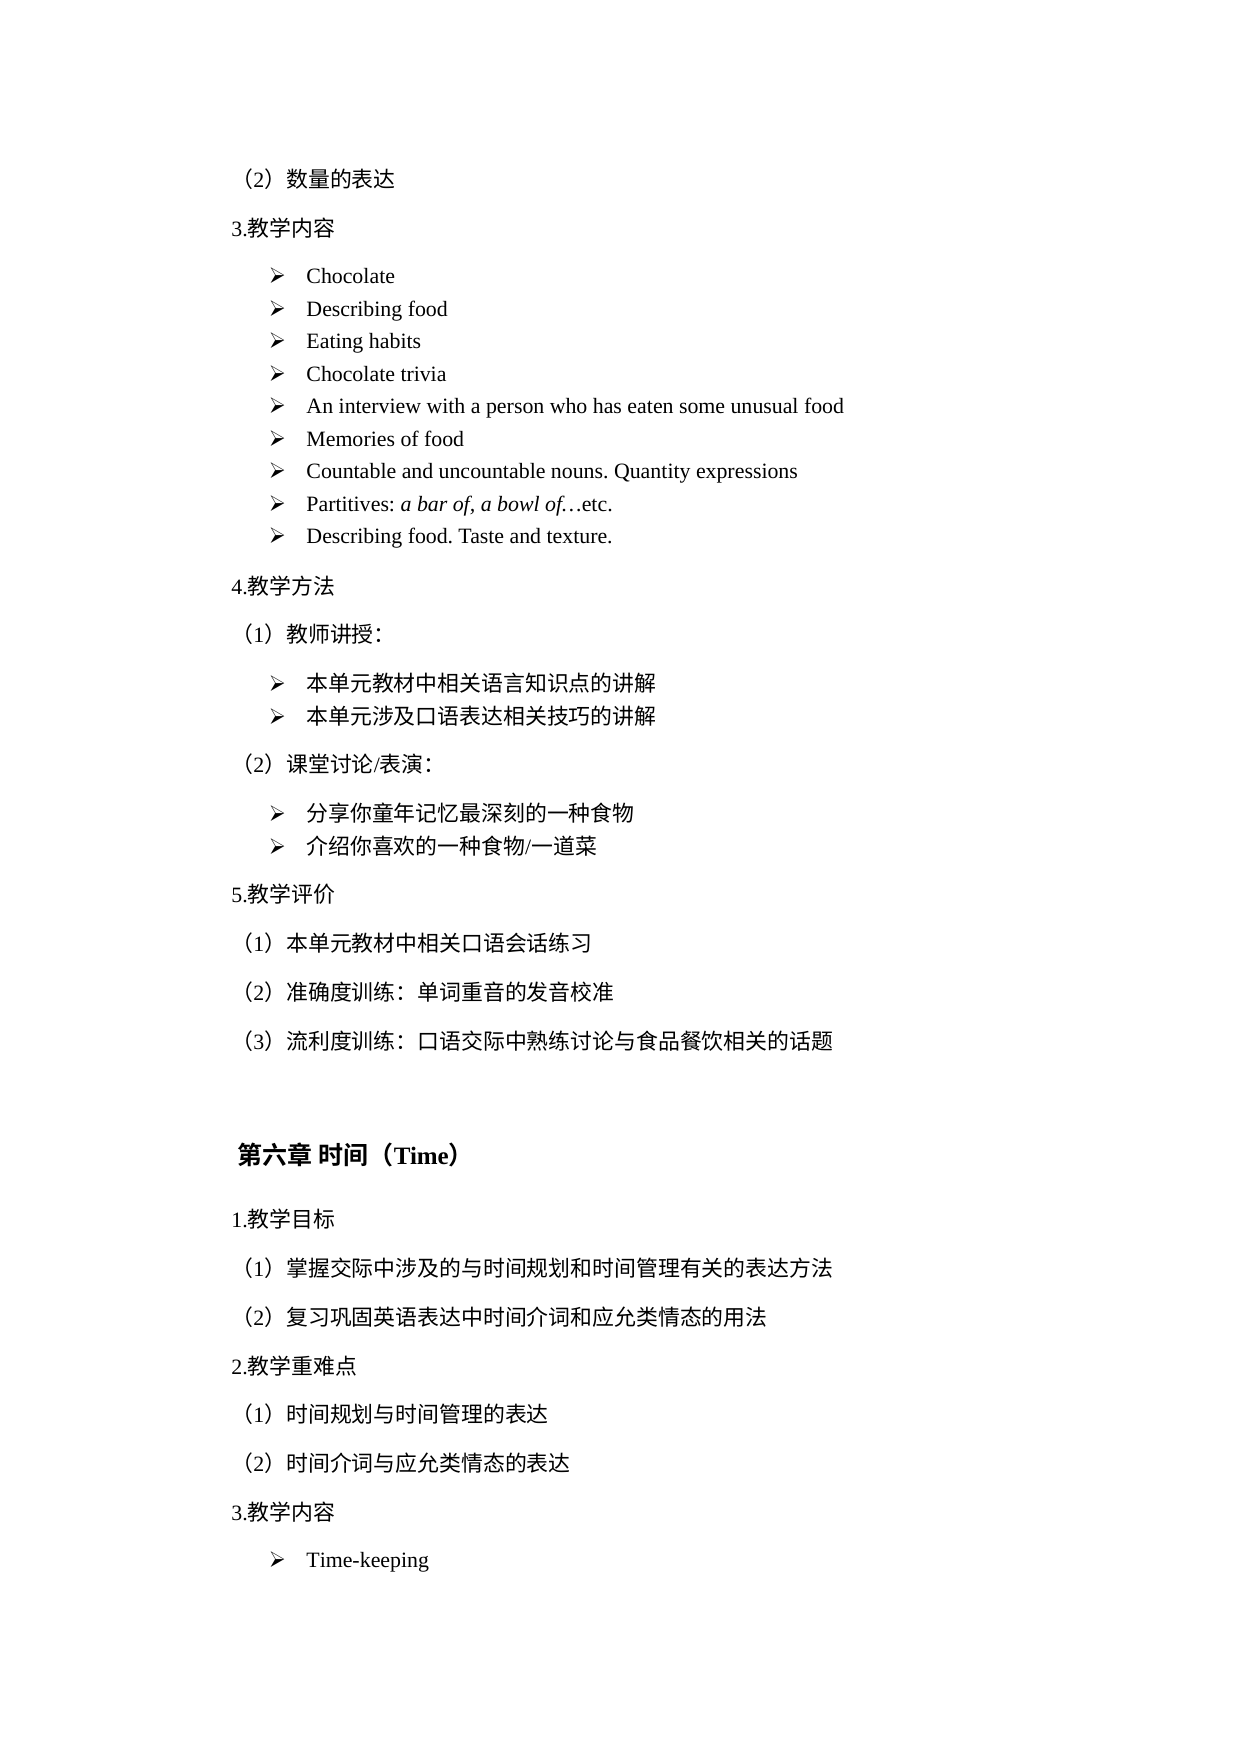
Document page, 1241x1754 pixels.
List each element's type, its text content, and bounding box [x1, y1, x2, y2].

text （2）数量的表达 [187, 162, 1053, 194]
text 2.教学重难点 [187, 1348, 1053, 1381]
list Time-keeping [269, 1543, 1053, 1576]
text 5.教学评价 [187, 877, 1053, 909]
text （1）本单元教材中相关口语会话练习 [187, 926, 1053, 958]
list An interview with a person who has eaten some unusual food [269, 389, 1053, 422]
list Describing food [269, 292, 1053, 324]
text （1）时间规划与时间管理的表达 [187, 1397, 1053, 1429]
list 本单元涉及口语表达相关技巧的讲解 [269, 698, 1053, 731]
text （2）时间介词与应允类情态的表达 [187, 1446, 1053, 1478]
list Describing food. Taste and texture. [269, 519, 1053, 552]
list 分享你童年记忆最深刻的一种食物 [269, 796, 1053, 828]
list 介绍你喜欢的一种食物/一道菜 [269, 828, 1053, 861]
text （3）流利度训练：口语交际中熟练讨论与食品餐饮相关的话题 [187, 1023, 1053, 1056]
text 3.教学内容 [187, 1494, 1053, 1527]
text 3.教学内容 [187, 211, 1053, 243]
text （1）教师讲授： [187, 617, 1053, 649]
text 4.教学方法 [187, 568, 1053, 601]
list 本单元教材中相关语言知识点的讲解 [269, 666, 1053, 698]
text （2）课堂讨论/表演： [187, 747, 1053, 779]
text （2）准确度训练：单词重音的发音校准 [187, 974, 1053, 1007]
list Chocolate trivia [269, 357, 1053, 389]
list Memories of food [269, 422, 1053, 454]
list Partitives: a bar of, a bowl of…etc. [269, 487, 1053, 519]
list Chocolate [269, 259, 1053, 292]
text （1）掌握交际中涉及的与时间规划和时间管理有关的表达方法 [187, 1251, 1053, 1283]
text 1.教学目标 [187, 1202, 1053, 1234]
list Eating habits [269, 324, 1053, 357]
text （2）复习巩固英语表达中时间介词和应允类情态的用法 [187, 1299, 1053, 1332]
text 第六章 时间（Time） [187, 1121, 1053, 1186]
list Countable and uncountable nouns. Quantity expressions [269, 454, 1053, 487]
